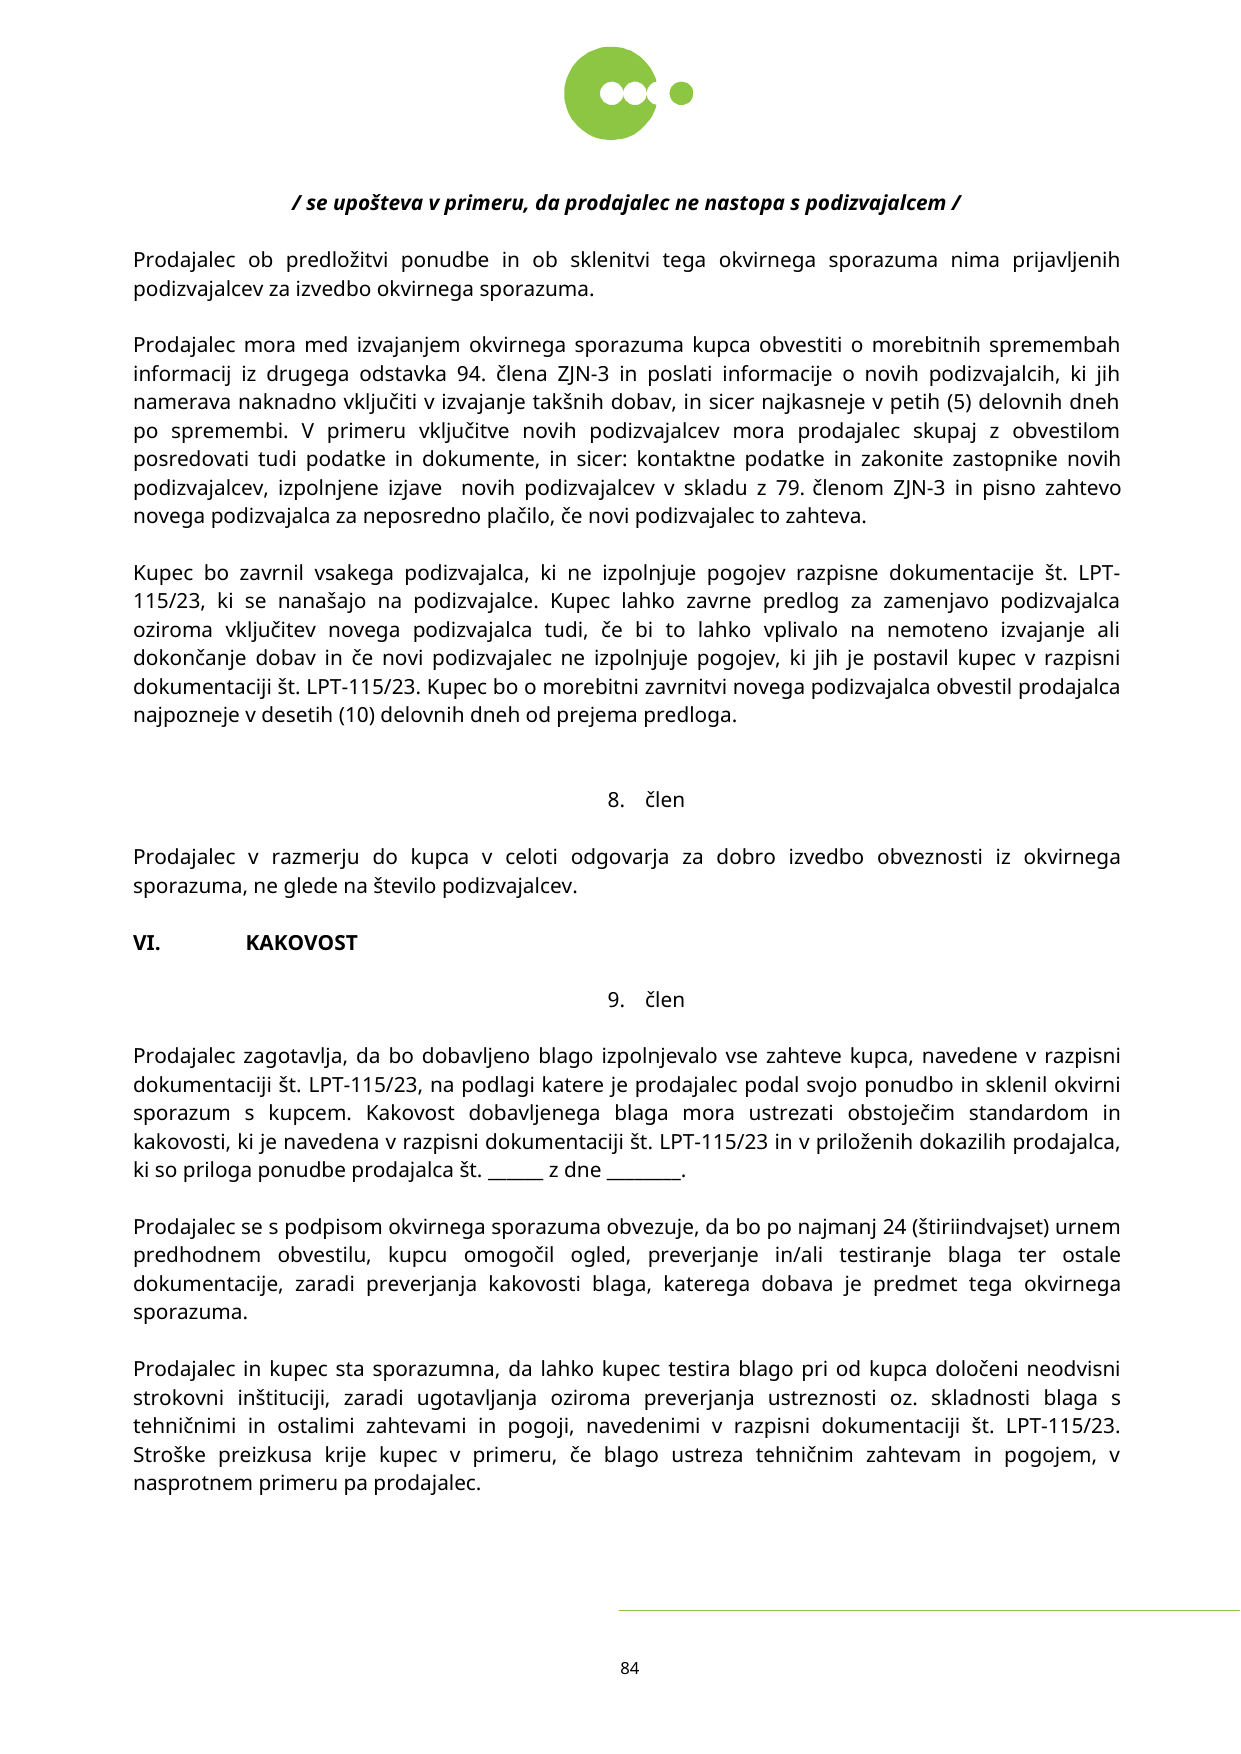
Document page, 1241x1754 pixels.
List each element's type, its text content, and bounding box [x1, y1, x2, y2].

text / se upošteva v primeru, da prodajalec ne nastopa s podizvajalcem / [133, 188, 1122, 217]
text Kupec bo zavrnil vsakega podizvajalca, ki ne izpolnjuje pogojev razpisne dokumentacije št. LPT-115/23, ki se nanašajo na podizvajalce. Kupec lahko zavrne predlog za zamenjavo podizvajalca oziroma vključitev novega podizvajalca tudi, če bi to lahko vplivalo na nemoteno izvajanje ali dokončanje dobav in če novi podizvajalec ne izpolnjuje pogojev, ki jih je postavil kupec v razpisni dokumentaciji št. LPT-115/23. Kupec bo o morebitni zavrnitvi novega podizvajalca obvestil prodajalca najpozneje v desetih (10) delovnih dneh od prejema predloga. [133, 558, 1122, 729]
text Prodajalec se s podpisom okvirnega sporazuma obvezuje, da bo po najmanj 24 (štiriindvajset) urnem predhodnem obvestilu, kupcu omogočil ogled, preverjanje in/ali testiranje blaga ter ostale dokumentacije, zaradi preverjanja kakovosti blaga, katerega dobava je predmet tega okvirnega sporazuma. [133, 1212, 1122, 1326]
text Prodajalec zagotavlja, da bo dobavljeno blago izpolnjevalo vse zahteve kupca, navedene v razpisni dokumentaciji št. LPT-115/23, na podlagi katere je prodajalec podal svojo ponudbo in sklenil okvirni sporazum s kupcem. Kakovost dobavljenega blaga mora ustrezati obstoječim standardom in kakovosti, ki je navedena v razpisni dokumentaciji št. LPT-115/23 in v priloženih dokazilih prodajalca, ki so priloga ponudbe prodajalca št. ______ z dne ________. [133, 1042, 1122, 1184]
text Prodajalec ob predložitvi ponudbe in ob sklenitvi tega okvirnega sporazuma nima prijavljenih podizvajalcev za izvedbo okvirnega sporazuma. [133, 245, 1122, 302]
list KAKOVOST [133, 928, 1122, 956]
text Prodajalec mora med izvajanjem okvirnega sporazuma kupca obvestiti o morebitnih spremembah informacij iz drugega odstavka 94. člena ZJN-3 in poslati informacije o novih podizvajalcih, ki jih namerava naknadno vključiti v izvajanje takšnih dobav, in sicer najkasneje v petih (5) delovnih dneh po spremembi. V primeru vključitve novih podizvajalcev mora prodajalec skupaj z obvestilom posredovati tudi podatke in dokumente, in sicer: kontaktne podatke in zakonite zastopnike novih podizvajalcev, izpolnjene izjave novih podizvajalcev v skladu z 79. členom ZJN-3 in pisno zahtevo novega podizvajalca za neposredno plačilo, če novi podizvajalec to zahteva. [133, 331, 1122, 530]
text Prodajalec v razmerju do kupca v celoti odgovarja za dobro izvedbo obveznosti iz okvirnega sporazuma, ne glede na število podizvajalcev. [133, 842, 1122, 899]
list člen [170, 985, 1122, 1013]
text Prodajalec in kupec sta sporazumna, da lahko kupec testira blago pri od kupca določeni neodvisni strokovni inštituciji, zaradi ugotavljanja oziroma preverjanja ustreznosti oz. skladnosti blaga s tehničnimi in ostalimi zahtevami in pogoji, navedenimi v razpisni dokumentaciji št. LPT-115/23. Stroške preizkusa krije kupec v primeru, če blago ustreza tehničnim zahtevam in pogojem, v nasprotnem primeru pa prodajalec. [133, 1354, 1122, 1497]
list člen [170, 786, 1122, 814]
